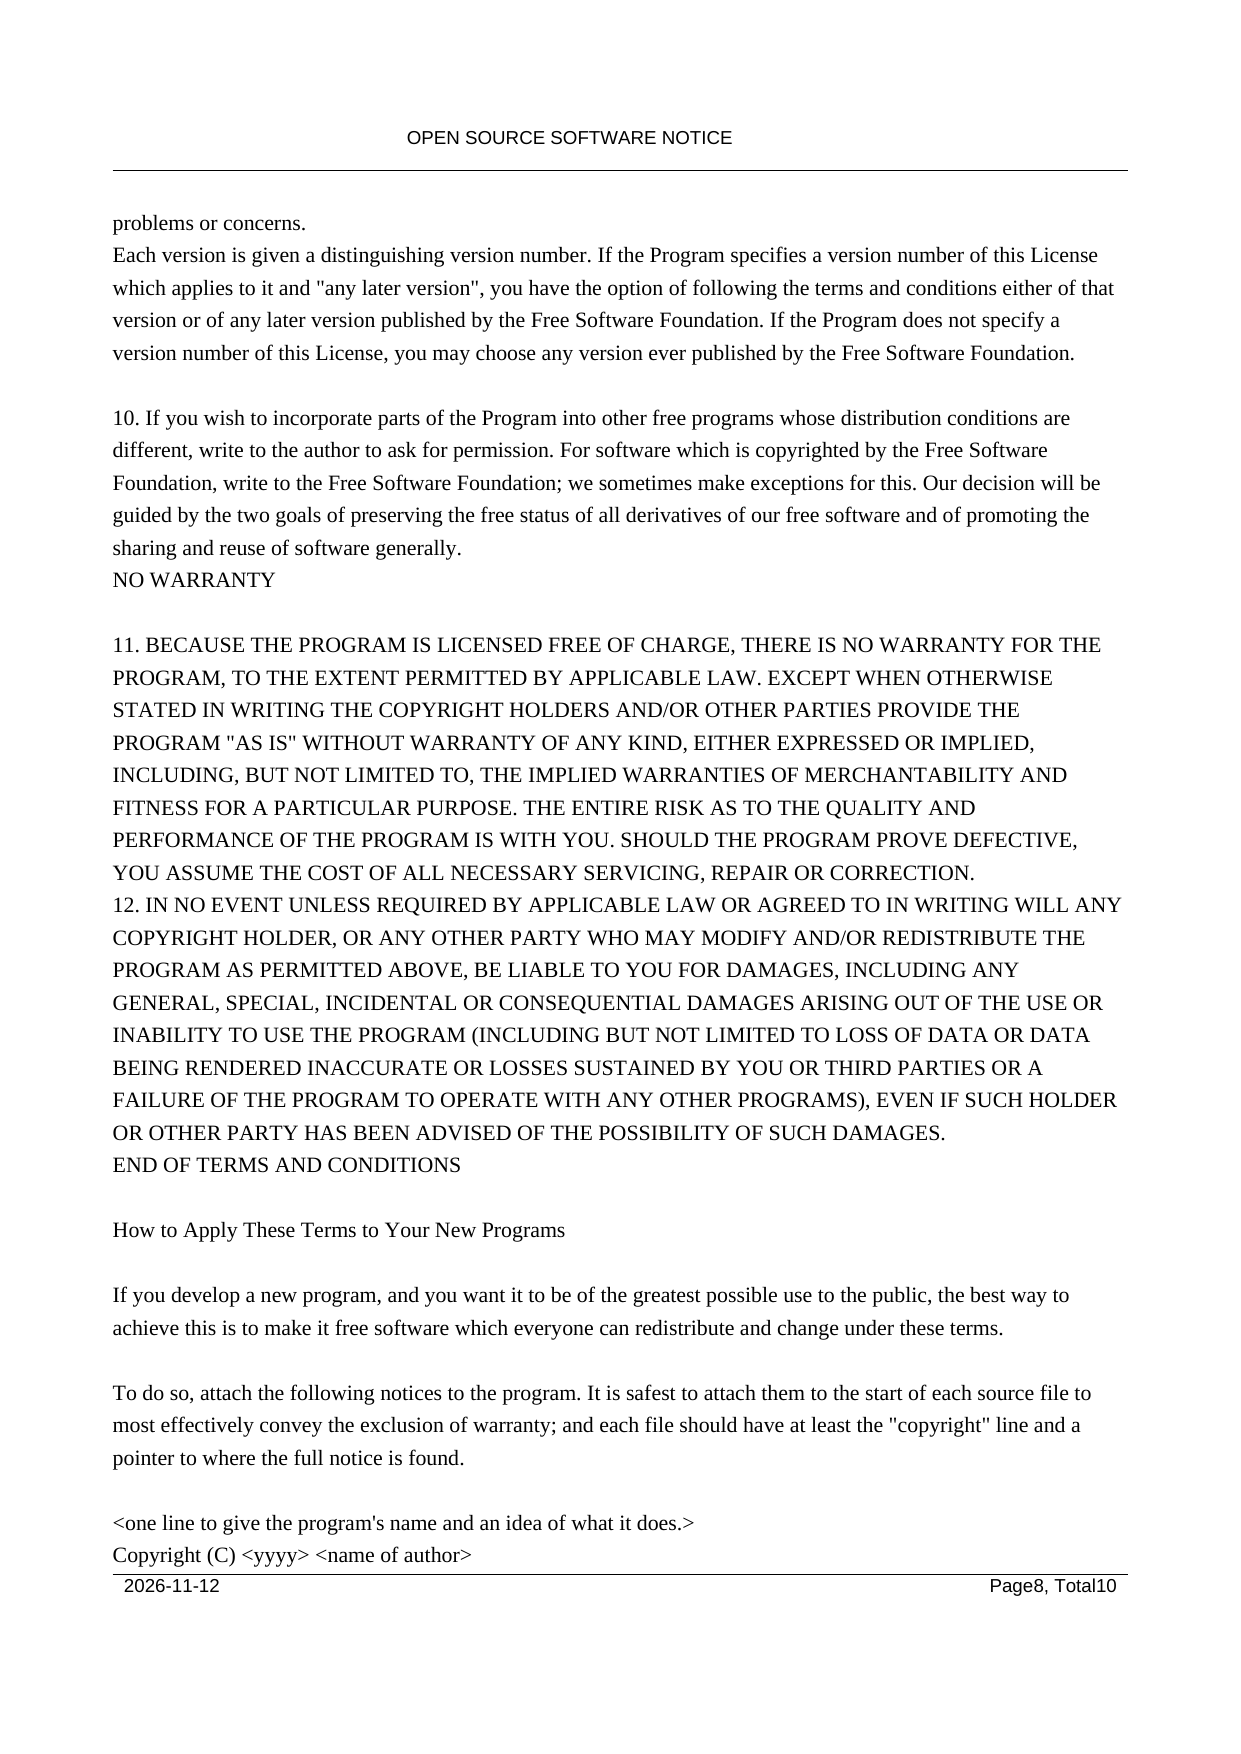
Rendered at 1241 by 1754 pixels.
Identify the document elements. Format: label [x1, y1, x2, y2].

text [112, 206, 1128, 1571]
